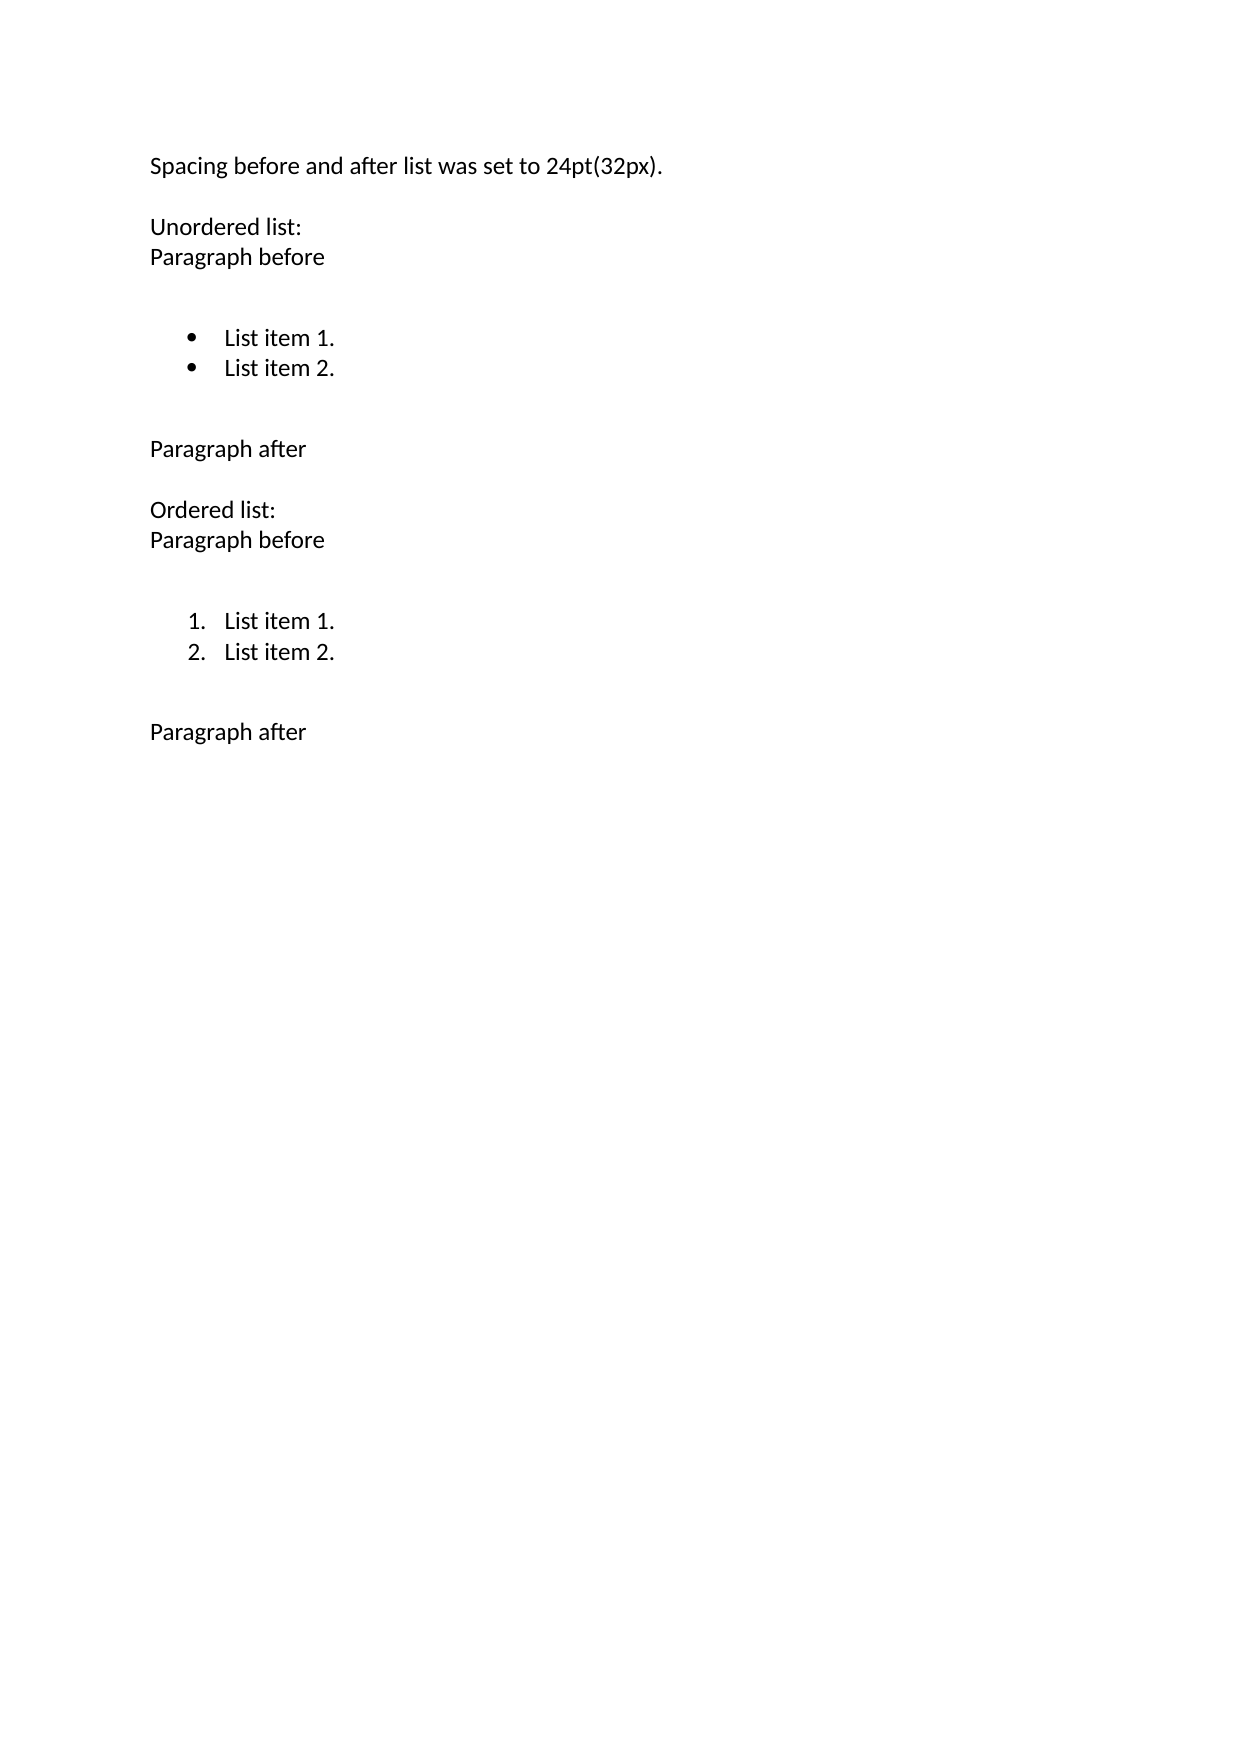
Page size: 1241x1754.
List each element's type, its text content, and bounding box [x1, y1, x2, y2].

text Ordered list: [150, 494, 1090, 525]
text Paragraph after [150, 433, 1090, 464]
text Paragraph before [150, 525, 1090, 555]
text Paragraph after [150, 716, 1090, 747]
text Spacing before and after list was set to 24pt(32px). [150, 150, 1090, 181]
list List item 1. [187, 322, 1090, 353]
list List item 1. [187, 605, 1090, 636]
list List item 2. [187, 636, 1090, 666]
text Unordered list: [150, 211, 1090, 242]
text Paragraph before [150, 242, 1090, 272]
list List item 2. [187, 353, 1090, 383]
